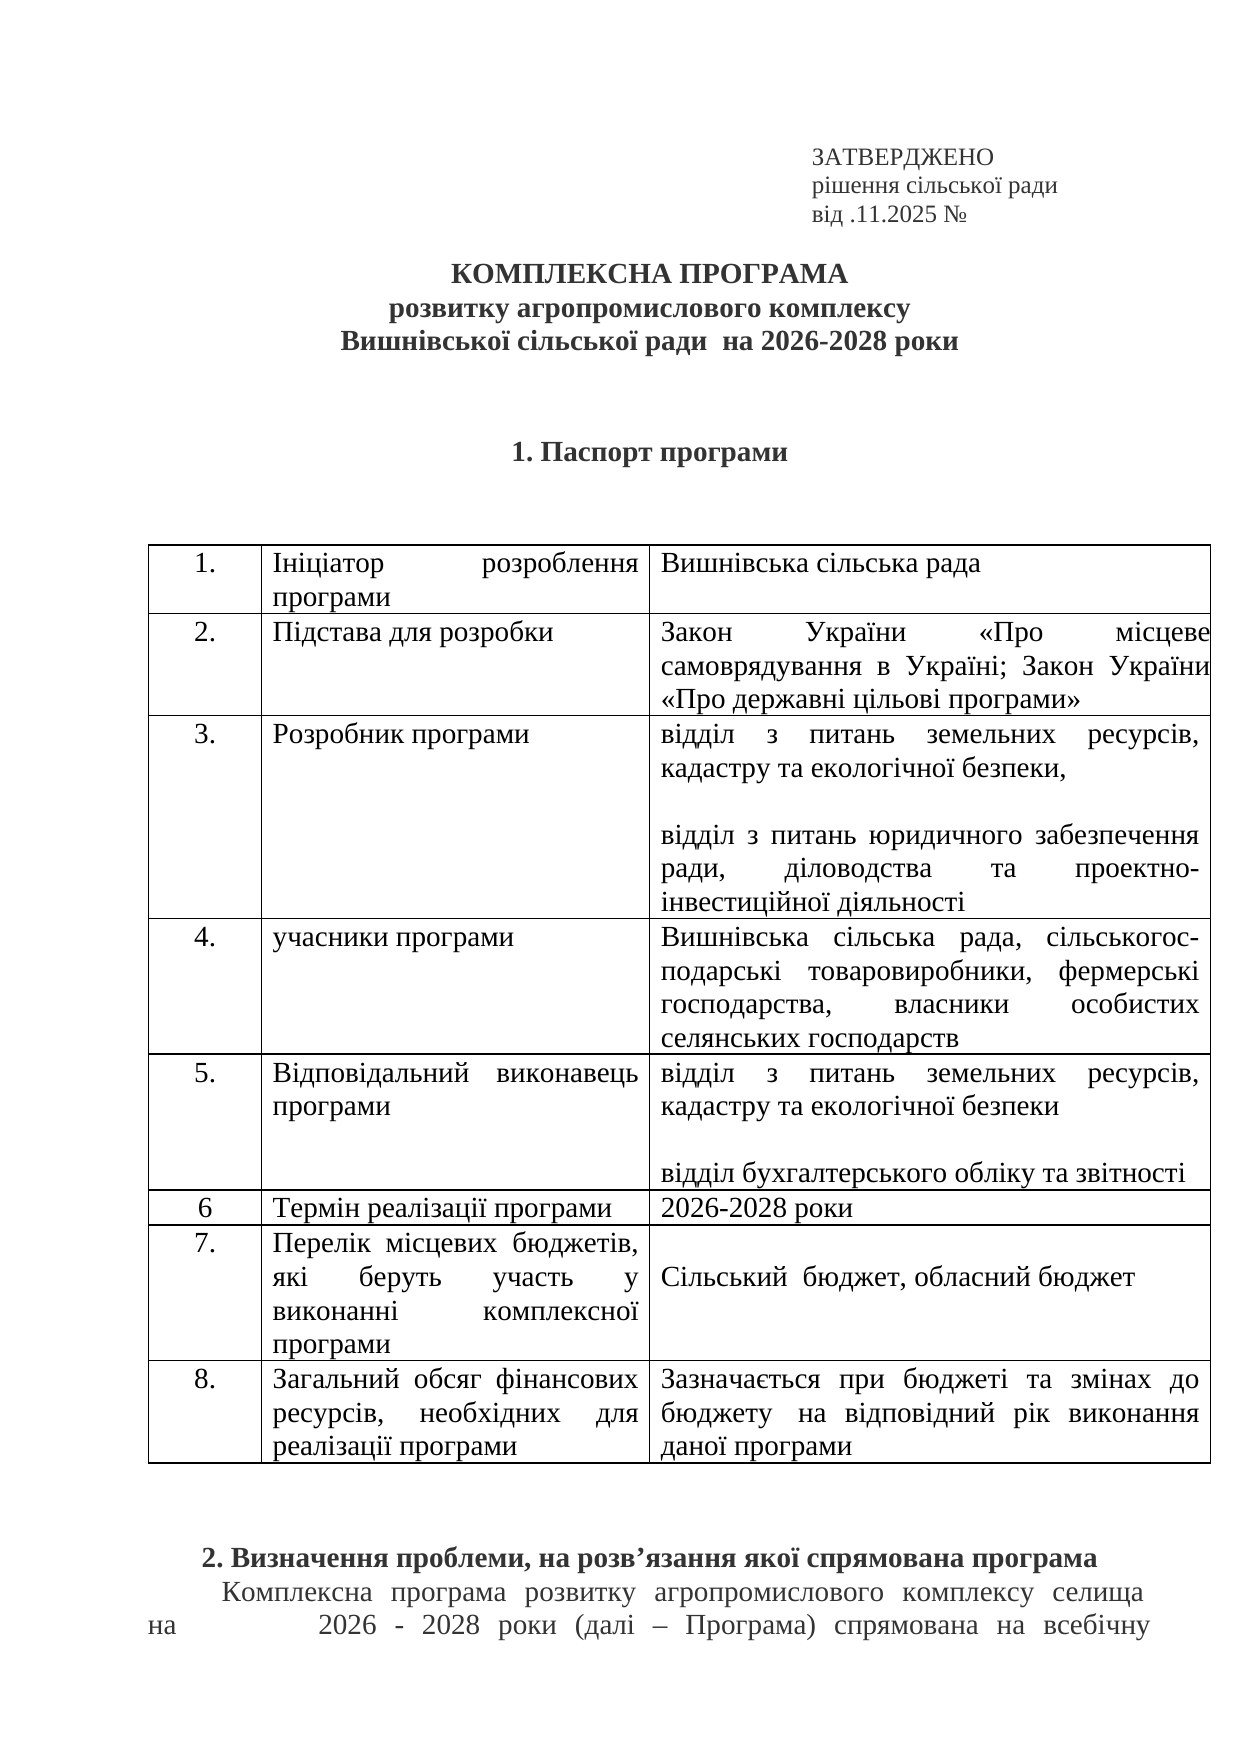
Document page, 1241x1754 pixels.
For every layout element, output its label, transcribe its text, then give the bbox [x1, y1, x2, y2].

text розвитку агропромислового комплексу [148, 290, 1152, 323]
table_cell Розробник програми [262, 716, 649, 917]
table_cell учасники програми [262, 919, 649, 1053]
table_cell Перелік місцевих бюджетів, які беруть участь у виконанні комплексної програми [262, 1226, 649, 1360]
table_cell Загальний обсяг фінансових ресурсів, необхідних для реалізації програми [262, 1361, 649, 1462]
table_cell 6 [149, 1191, 261, 1224]
text КОМПЛЕКСНА ПРОГРАМА [148, 256, 1152, 290]
table_cell Зазначається при бюджеті та змінах до бюджету на відповідний рік виконання даної програми [650, 1361, 1210, 1462]
text ЗАТВЕРДЖЕНО [812, 142, 1152, 171]
text від .11.2025 № [812, 199, 1152, 228]
text 1. Паспорт програми [148, 434, 1152, 467]
table_cell 2026-2028 роки [650, 1191, 1210, 1224]
text 2. Визначення проблеми, на розв’язання якої спрямована програма [148, 1540, 1152, 1574]
table_cell 7. [149, 1226, 261, 1360]
table_cell Закон України «Про місцеве самоврядування в Україні; Закон України «Про державні цільові програми» [650, 614, 1210, 715]
table_cell 3. [149, 716, 261, 917]
table_cell Вишнівська сільська рада, сільськогос-подарські товаровиробники, фермерські господарства, власники особистих селянських господарств [650, 919, 1210, 1053]
text Вишнівської сільської ради на 2026-2028 роки [148, 323, 1152, 357]
text рішення сільської ради [812, 171, 1152, 199]
table_cell 5. [149, 1055, 261, 1189]
table_cell Термін реалізації програми [262, 1191, 649, 1224]
table_cell 4. [149, 919, 261, 1053]
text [148, 1574, 1152, 1641]
table_header Ініціатор розроблення програми [262, 546, 649, 612]
table_header 1. [149, 546, 261, 612]
table_cell 8. [149, 1361, 261, 1462]
table_cell відділ з питань земельних ресурсів, кадастру та екологічної безпеки відділ бухгалтерського обліку та звітності [650, 1055, 1210, 1189]
table_cell Сільський бюджет, обласний бюджет [650, 1226, 1210, 1360]
table_header Вишнівська сільська рада [650, 546, 1210, 612]
table_cell Підстава для розробки [262, 614, 649, 715]
table_cell Відповідальний виконавець програми [262, 1055, 649, 1189]
table_cell 2. [149, 614, 261, 715]
table_cell відділ з питань земельних ресурсів, кадастру та екологічної безпеки, відділ з питань юридичного забезпечення ради, діловодства та проектно-інвестиційної діяльності [650, 716, 1210, 917]
